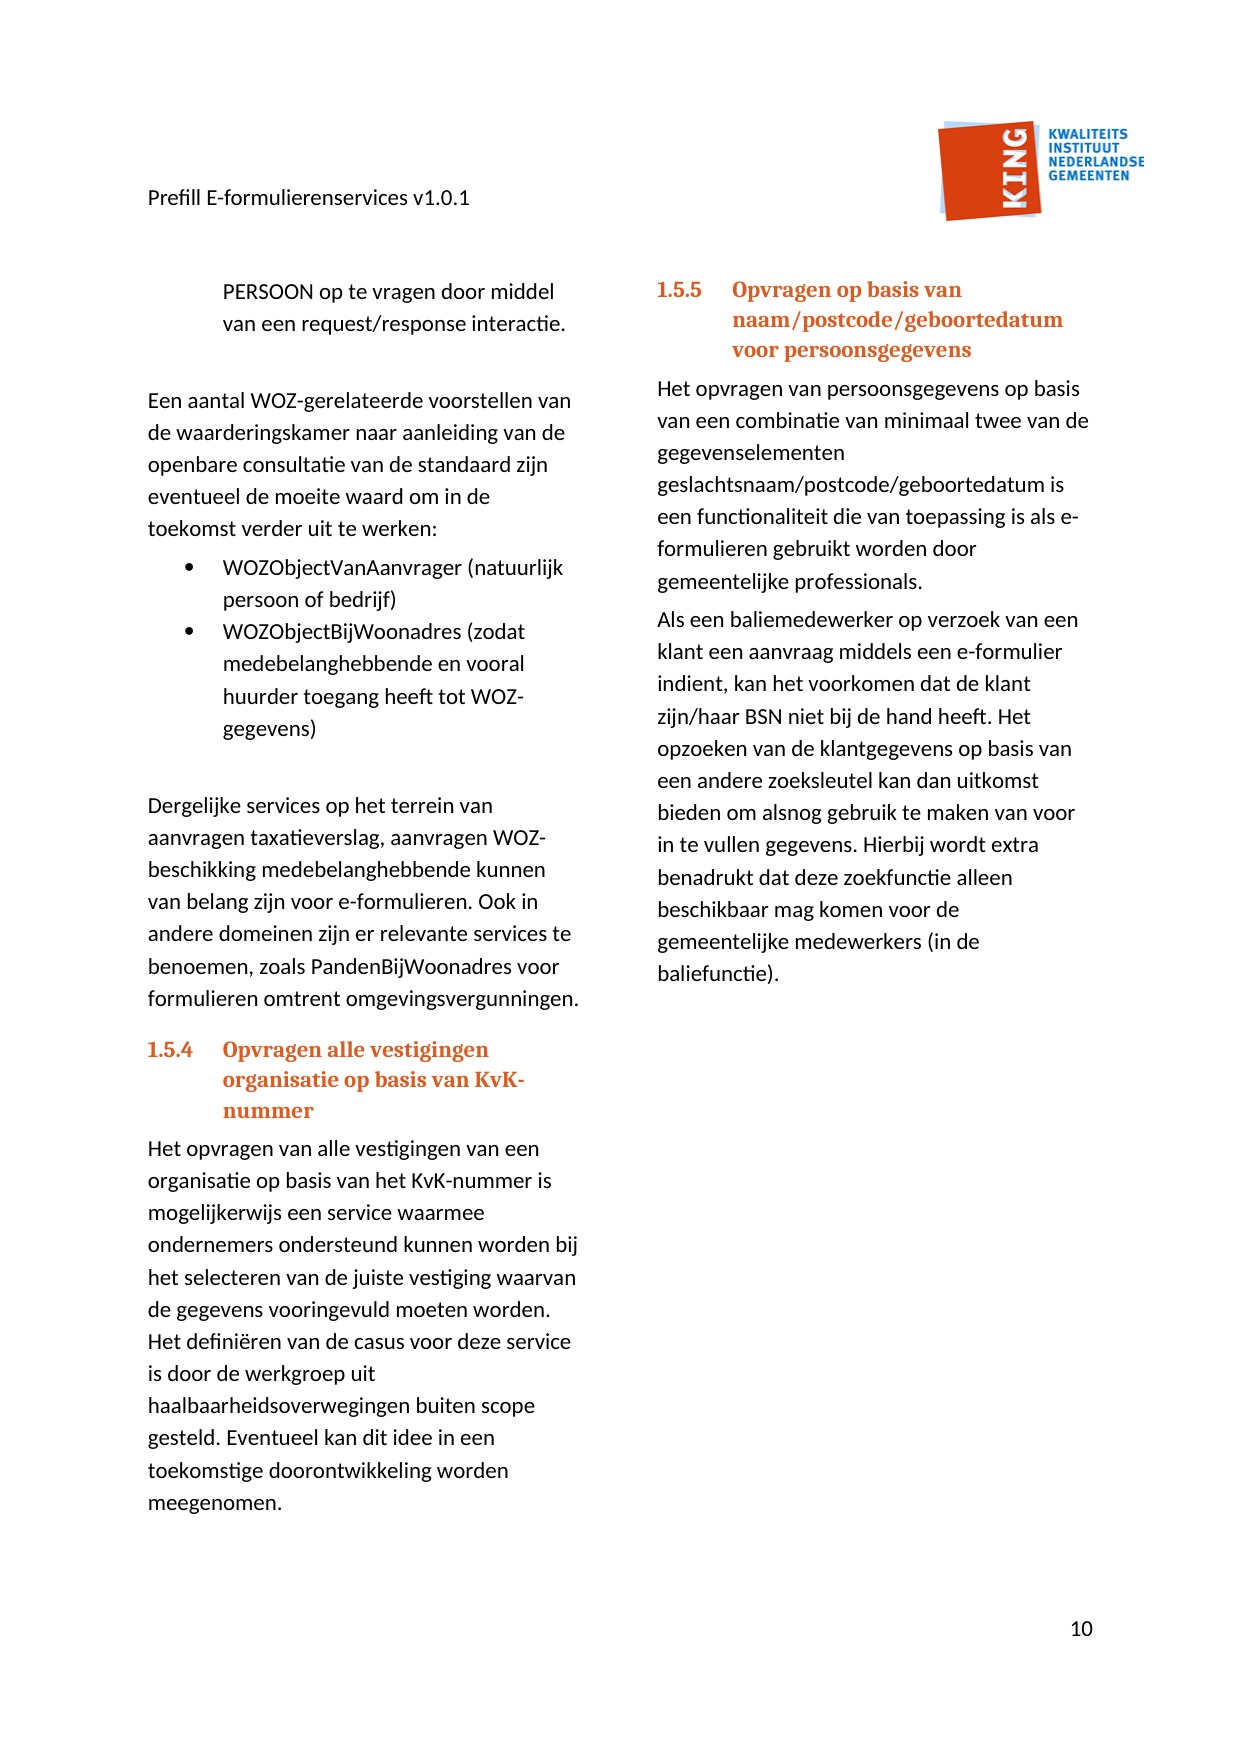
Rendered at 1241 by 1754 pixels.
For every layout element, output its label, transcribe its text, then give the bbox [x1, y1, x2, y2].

text Het opvragen van alle vestigingen van een organisatie op basis van het KvK-nummer is mogelijkerwijs een service waarmee ondernemers ondersteund kunnen worden bij het selecteren van de juiste vestiging waarvan de gegevens vooringevuld. Het definiëren van de casus voor deze service is door de werkgroep uit haalbaarheidsoverwegingen buiten scope gesteld. Eventueel kan dit idee in een toekomstige doorontwikkeling worden meegenomen. [148, 1134, 583, 1516]
subtitle Opvragen op basis van naam/postcode/geboortedatum voor persoonsgegevens [657, 277, 1093, 363]
text Het opvragen van persoongegevens op basis van een combinatie van minimaal van de gegevenselementen geslachtsnaam/postcode/geboortedatum is een functionaliteit die van toepassing is als e-formulieren gebruikt worden door professionals. [657, 374, 1093, 595]
list WOZObjectVanAanvrager (natuurlijk persoon of bedrijf) [185, 553, 583, 613]
list WOZObjectBijWoonadres (zodat medebelanghebbende en vooral huurder toegang heeft tot WOZ-gegevens) [185, 617, 583, 742]
picture [938, 121, 1145, 221]
text Een aantal WOZgerelateerde voorstellen van de waarderingskamer navde openbare consultatie van de standaard zijn de moeite waard om in de toekomst verder uit te werken: [148, 386, 583, 543]
subtitle Opvragen alle vestigingen organisatie op basis van KvK-nummer [148, 1037, 583, 1124]
text Als een baliemedewerker op verzoek van een klant een aanvraag middels een e-formulier indient, kan het voorkomen dat de klant zijn/haar BSN niet bij de hand heeft. Het opzoeken van de klantgegevens op basis van een andere zoeksleutel kan dan uitkomst bieden om alsnog gebruik te maken van voor in te vullen gegevens. wordt benadrukt dat deze zoekfunctie alleen beschikbaar mag komen voor de gemeentelijke medewerkers (in de baliefunctie) [657, 605, 1093, 987]
text Dergelijke services op terrein van aanvragen taxatieverslag, aanvrag WOZ-beschikking medebelanghebbende [148, 791, 583, 1012]
